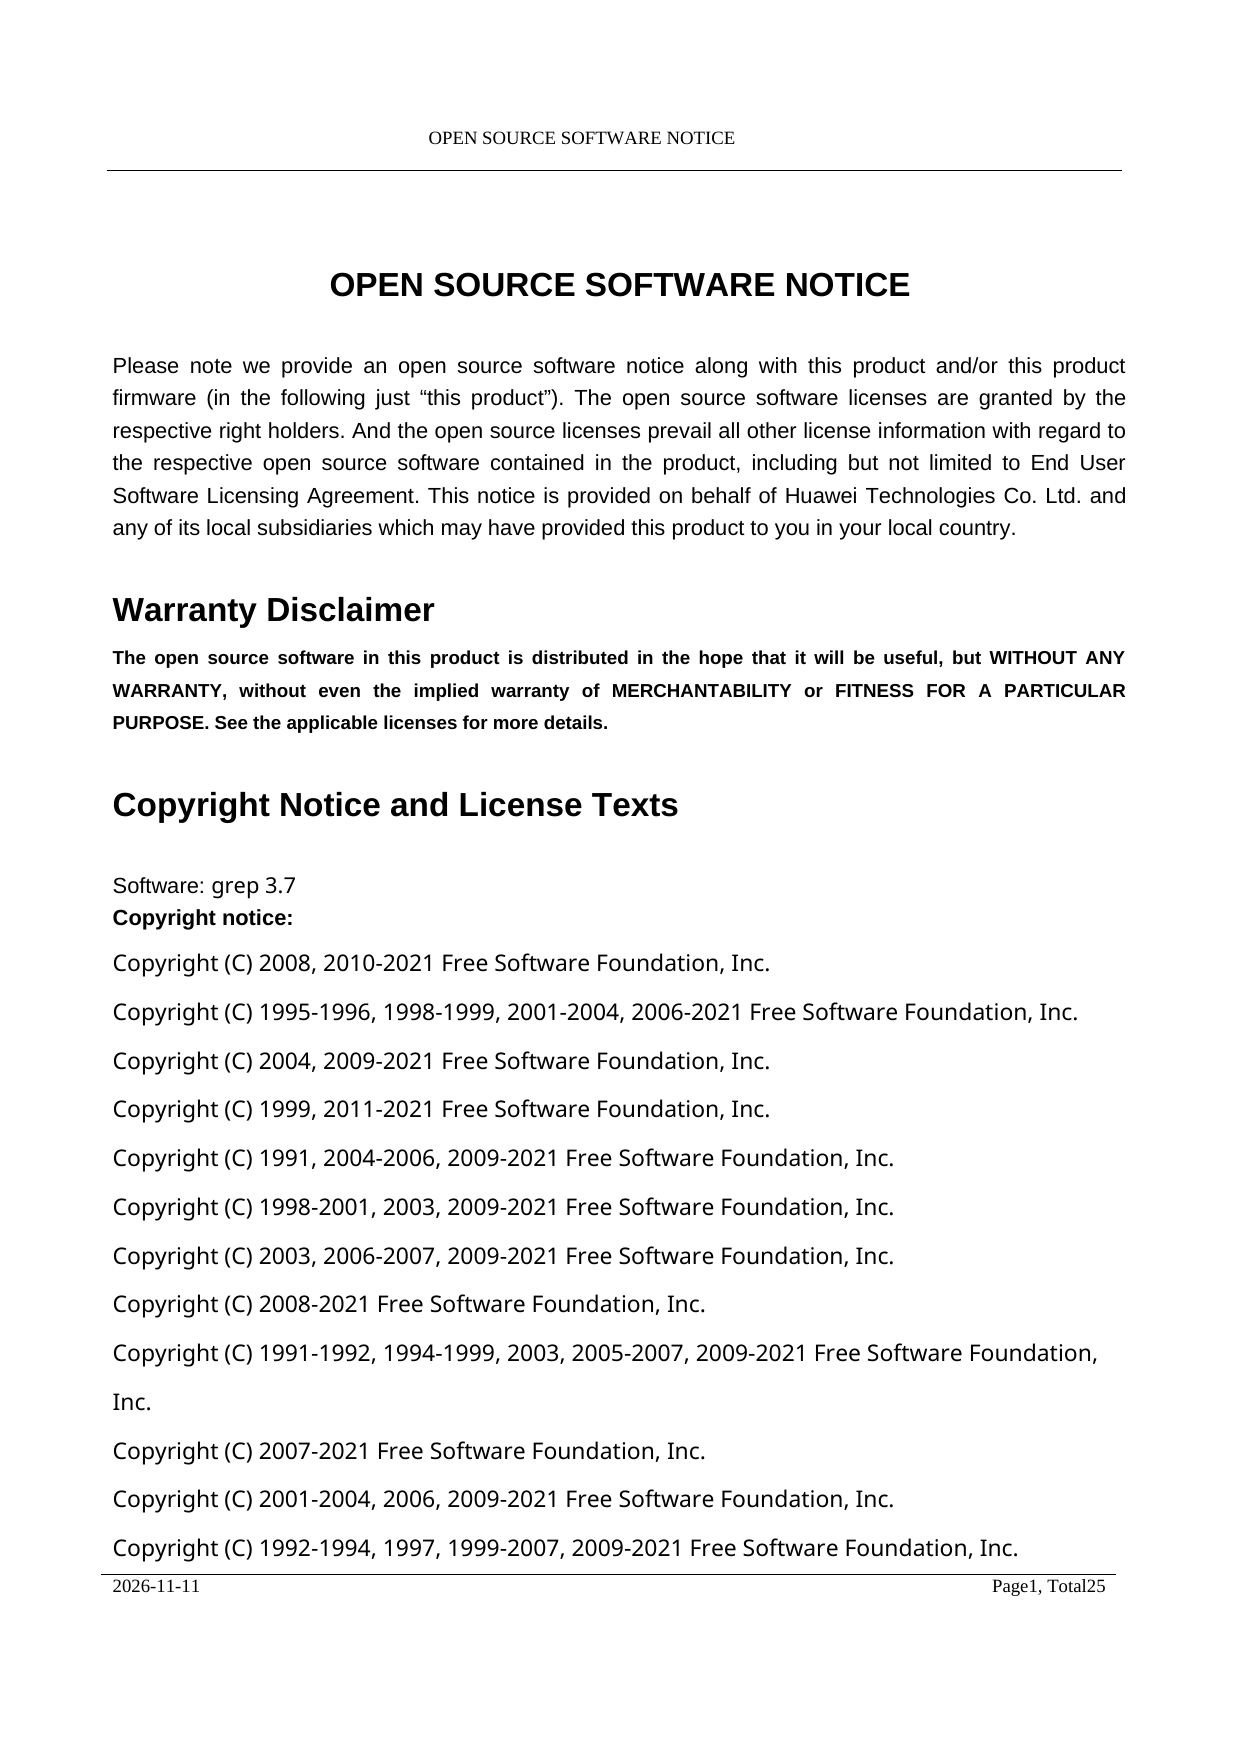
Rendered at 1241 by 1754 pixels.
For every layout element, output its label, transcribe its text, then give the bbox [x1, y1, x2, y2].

text Software: grep 3.7 [112, 869, 1128, 901]
text OPEN SOURCE SOFTWARE NOTICE [112, 251, 1128, 316]
text Please note we provide an open source software notice along with this product and/or this product firmware (in the following just “this product”). The open source software licenses are granted by the respective right holders. And the open source licenses prevail all other license information with regard to the respective open source software contained in the product, including but not limited to End User Software Licensing Agreement. This notice is provided on behalf of Huawei Technologies Co. Ltd. and any of its local subsidiaries which may have provided this product to you in your local country. [112, 349, 1128, 544]
text Warranty Disclaimer [112, 576, 1128, 641]
text The open source software in this product is distributed in the hope that it will be useful, but WITHOUT ANY WARRANTY, without even the implied warranty of MERCHANTABILITY or FITNESS FOR A PARTICULAR PURPOSE. See the applicable licenses for more details. [112, 641, 1128, 739]
text Copyright notice: [112, 901, 1128, 934]
text Copyright Notice and License Texts [112, 771, 1128, 836]
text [112, 947, 1128, 1564]
